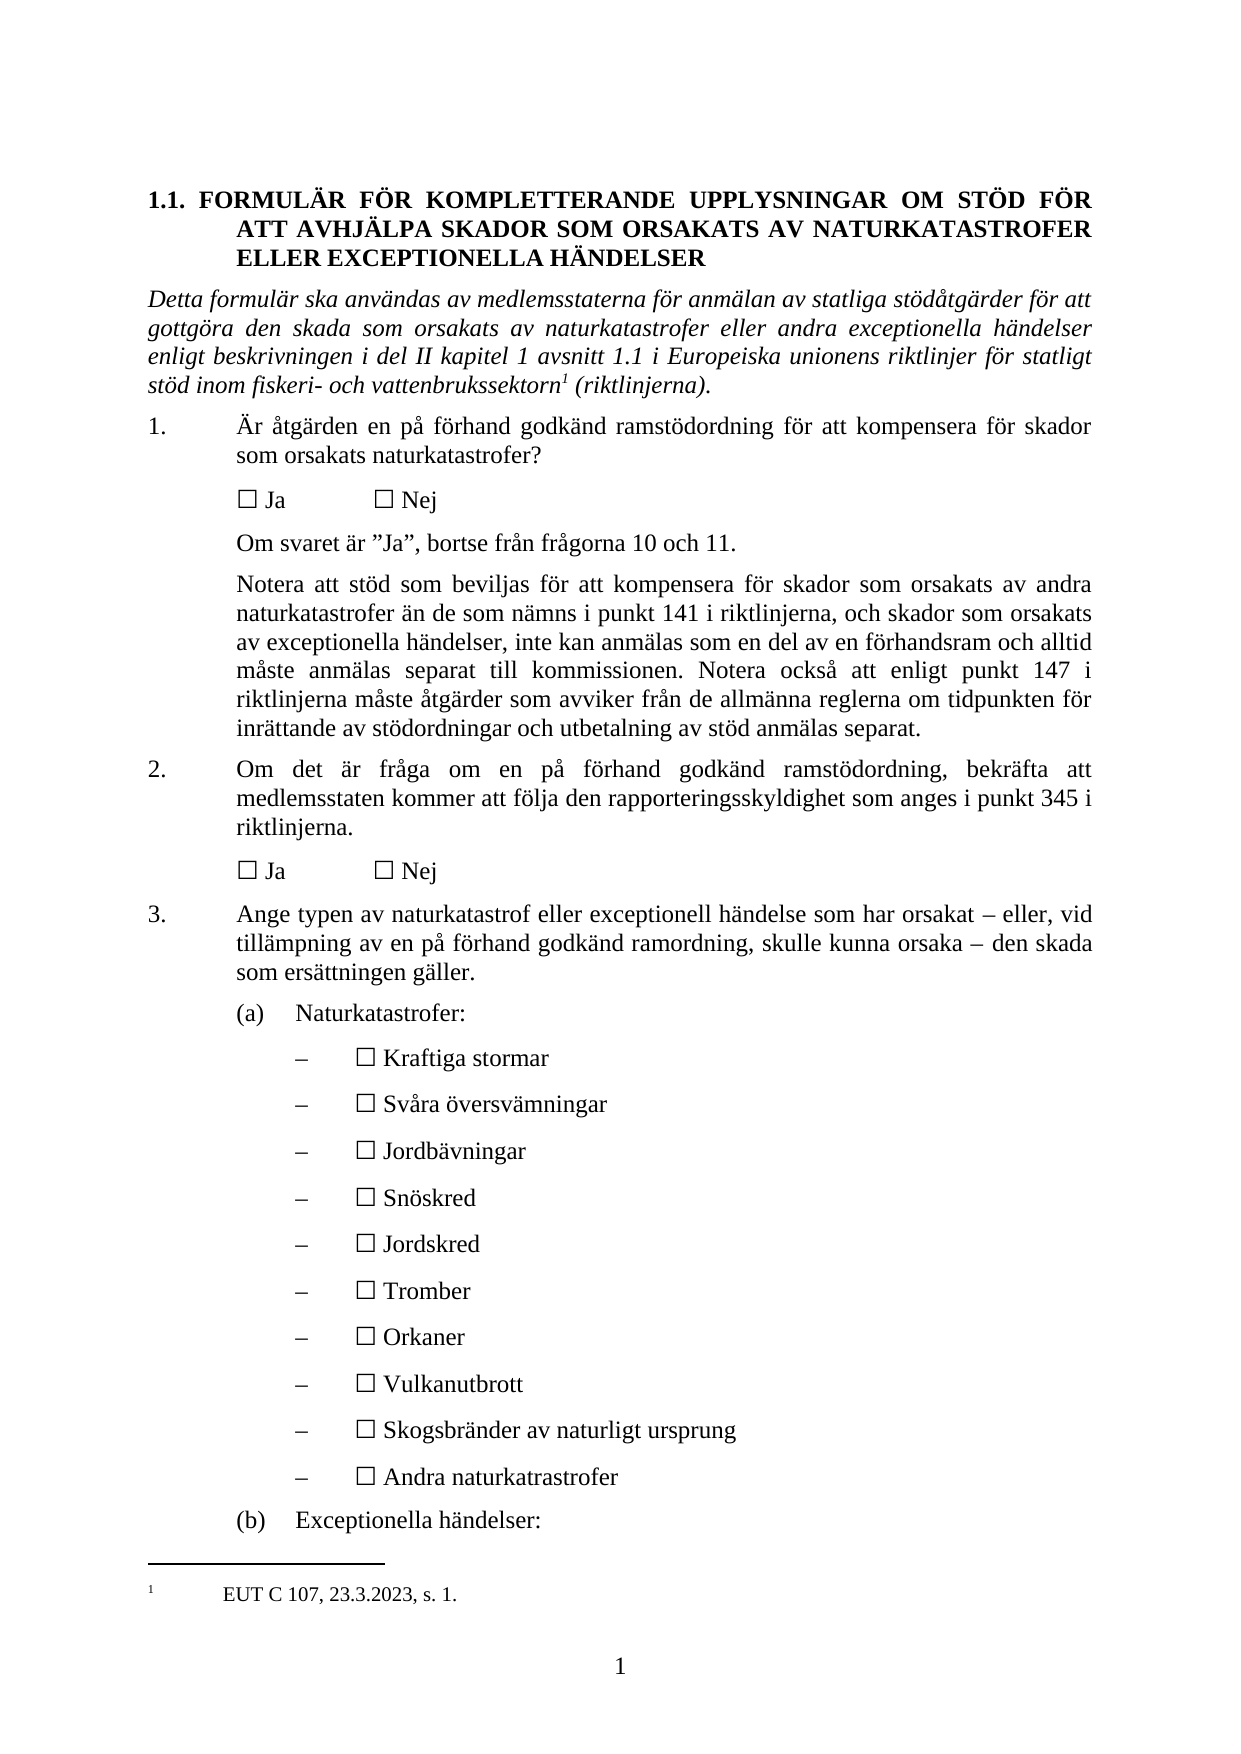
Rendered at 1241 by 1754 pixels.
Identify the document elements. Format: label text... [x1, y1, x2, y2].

list Tromber [295, 1272, 1093, 1306]
list Snöskred [295, 1179, 1093, 1213]
list Svåra översvämningar [295, 1086, 1093, 1120]
subtitle 1.1. FORMULÄR FÖR KOMPLETTERANDE UPPLYSNINGAR OM STÖD FÖR ATT AVHJÄLPA SKADOR SOM ORSAKATS AV NATURKATASTROFER ELLER EXCEPTIONELLA HÄNDELSER [148, 185, 1093, 271]
text Om svaret är ”Ja”, bortse från frågorna 10 och 11. [236, 528, 1093, 557]
text 2. Om det är fråga om en på förhand godkänd ramstödordning, bekräfta att medlemsstaten kommer att följa den rapporteringsskyldighet som anges i punkt 345 i riktlinjerna. [148, 754, 1093, 840]
list Jordbävningar [295, 1133, 1093, 1167]
list Skogsbränder av naturligt ursprung [295, 1412, 1093, 1446]
text Detta formulär ska användas av medlemsstaterna för anmälan av statliga stödåtgärder för att gottgöra den skada som orsakats av naturkatastrofer eller andra exceptionella händelser enligt beskrivningen i del II kapitel 1 avsnitt 1.1 i Europeiska unionens riktlinjer för statligt stöd inom fiskeri- och vattenbrukssektorn (riktlinjerna). [148, 284, 1093, 399]
text Kraftiga stormar [295, 1039, 1093, 1073]
text 1. Är åtgärden en på förhand godkänd ramstödordning för att kompensera för skador som orsakats naturkatastrofer? [148, 411, 1093, 469]
list Vulkanutbrott [295, 1365, 1093, 1399]
text (b) Exceptionella händelser: [236, 1505, 1093, 1534]
text 3. Ange typen av naturkatastrof eller exceptionell händelse som har orsakat – eller, vid tillämpning av en på förhand godkänd ramordning, skulle kunna orsaka – den skada som ersättningen gäller. [148, 899, 1093, 986]
text Notera att stöd som beviljas för att kompensera för skador som orsakats av andra naturkatastrofer än de som nämns i punkt 141 i riktlinjerna, och skador som orsakats av exceptionella händelser, inte kan anmälas som en del av en förhandsram och alltid måste anmälas separat till kommissionen. Notera också att enligt punkt 147 i riktlinjerna måste åtgärder som avviker från de allmänna reglerna om tidpunkten för inrättande av stödordningar och utbetalning av stöd anmälas separat. [236, 569, 1093, 742]
list Andra naturkatrastrofer [295, 1458, 1093, 1493]
text (a) Naturkatastrofer: [236, 998, 1093, 1027]
text Ja Nej [236, 853, 1093, 887]
list Orkaner [295, 1319, 1093, 1353]
text Ja Nej [236, 481, 1093, 515]
list Jordskred [295, 1226, 1093, 1260]
